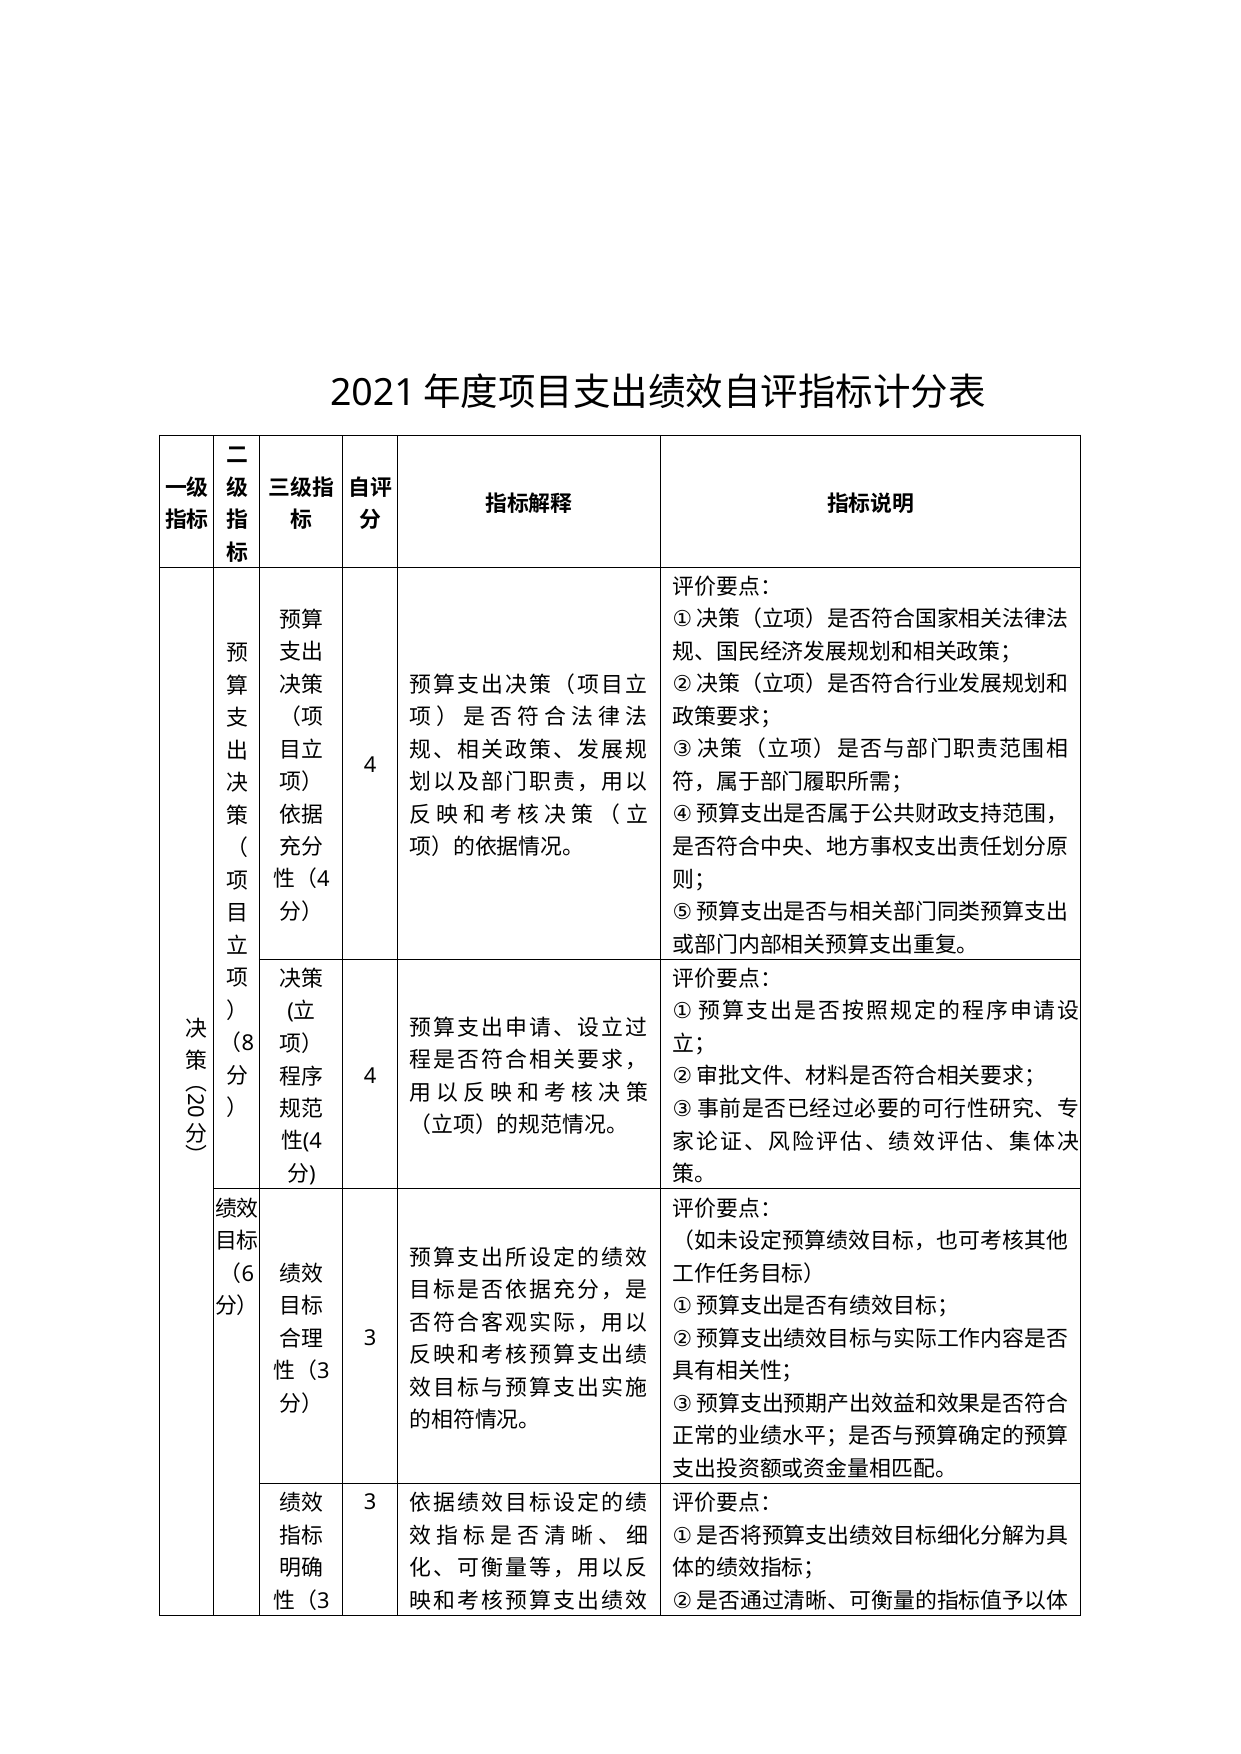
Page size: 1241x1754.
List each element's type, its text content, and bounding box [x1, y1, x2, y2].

table_header 指标说明 [661, 436, 1080, 567]
table_cell 决策(立项）程序规范性(4分) [260, 960, 342, 1188]
table_cell 预算支出申请、设立过程是否符合相关要求，用以反映和考核决策（立项）的规范情况。 [398, 960, 660, 1188]
table_cell 预算支出决策（项目立项）是否符合法律法规、相关政策、发展规划以及部门职责，用以反映和考核决策（立项）的依据情况。 [398, 568, 660, 959]
table_header 三级指标 [260, 436, 342, 567]
table_cell 预算支出所设定的绩效目标是否依据充分，是否符合客观实际，用以反映和考核预算支出绩效目标与预算支出实施的相符情况。 [398, 1189, 660, 1483]
table_cell 评价要点： （如未设定预算绩效目标，也可考核其他工作任务目标） ①预算支出是否有绩效目标； ②预算支出绩效目标与实际工作内容是否具有相关性； ③预算支出预期产出效益和效果是否符合正常的业绩水平；是否与预算确定的预算支出投资额或资金量相匹配。 [661, 1189, 1080, 1483]
table_cell 3 [343, 1189, 397, 1483]
table_header 指标解释 [398, 436, 660, 567]
table_cell 决 策（20分） [160, 568, 213, 1615]
table_cell 3 [343, 1484, 397, 1615]
table_cell 绩效目标 合理性（3分） [260, 1189, 342, 1483]
table_header 一级 指标 [160, 436, 213, 567]
table_header 自评分 [343, 436, 397, 567]
table_cell 评价要点： ①决策（立项）是否符合国家相关法律法规、国民经济发展规划和相关政策； ②决策（立项）是否符合行业发展规划和政策要求； ③决策（立项）是否与部门职责范围相符，属于部门履职所需； ④预算支出是否属于公共财政支持范围，是否符合中央、地方事权支出责任划分原则； ⑤预算支出是否与相关部门同类预算支出或部门内部相关预算支出重复。 [661, 568, 1080, 959]
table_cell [398, 1484, 660, 1615]
table_cell 评价要点： ①预算支出是否按照规定的程序申请设立； ②审批文件、材料是否符合相关要求； ③事前是否已经过必要的可行性研究、专家论证、风险评估、绩效评估、集体决策。 [661, 960, 1080, 1188]
table_cell 预算支出决策 （项目立项）（8分） [214, 568, 259, 1188]
text 2021年度项目支出绩效自评指标计分表 [159, 357, 1081, 422]
table_cell 4 [343, 960, 397, 1188]
table_cell 4 [343, 568, 397, 959]
table_cell 绩效指标 明确性（3分） [260, 1484, 342, 1615]
table_cell 预算支出决策（项目立项）依据 充分性（4分） [260, 568, 342, 959]
table_cell 绩效 目标（6分） [214, 1189, 259, 1615]
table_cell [661, 1484, 1080, 1615]
table_header 二级 指标 [214, 436, 259, 567]
